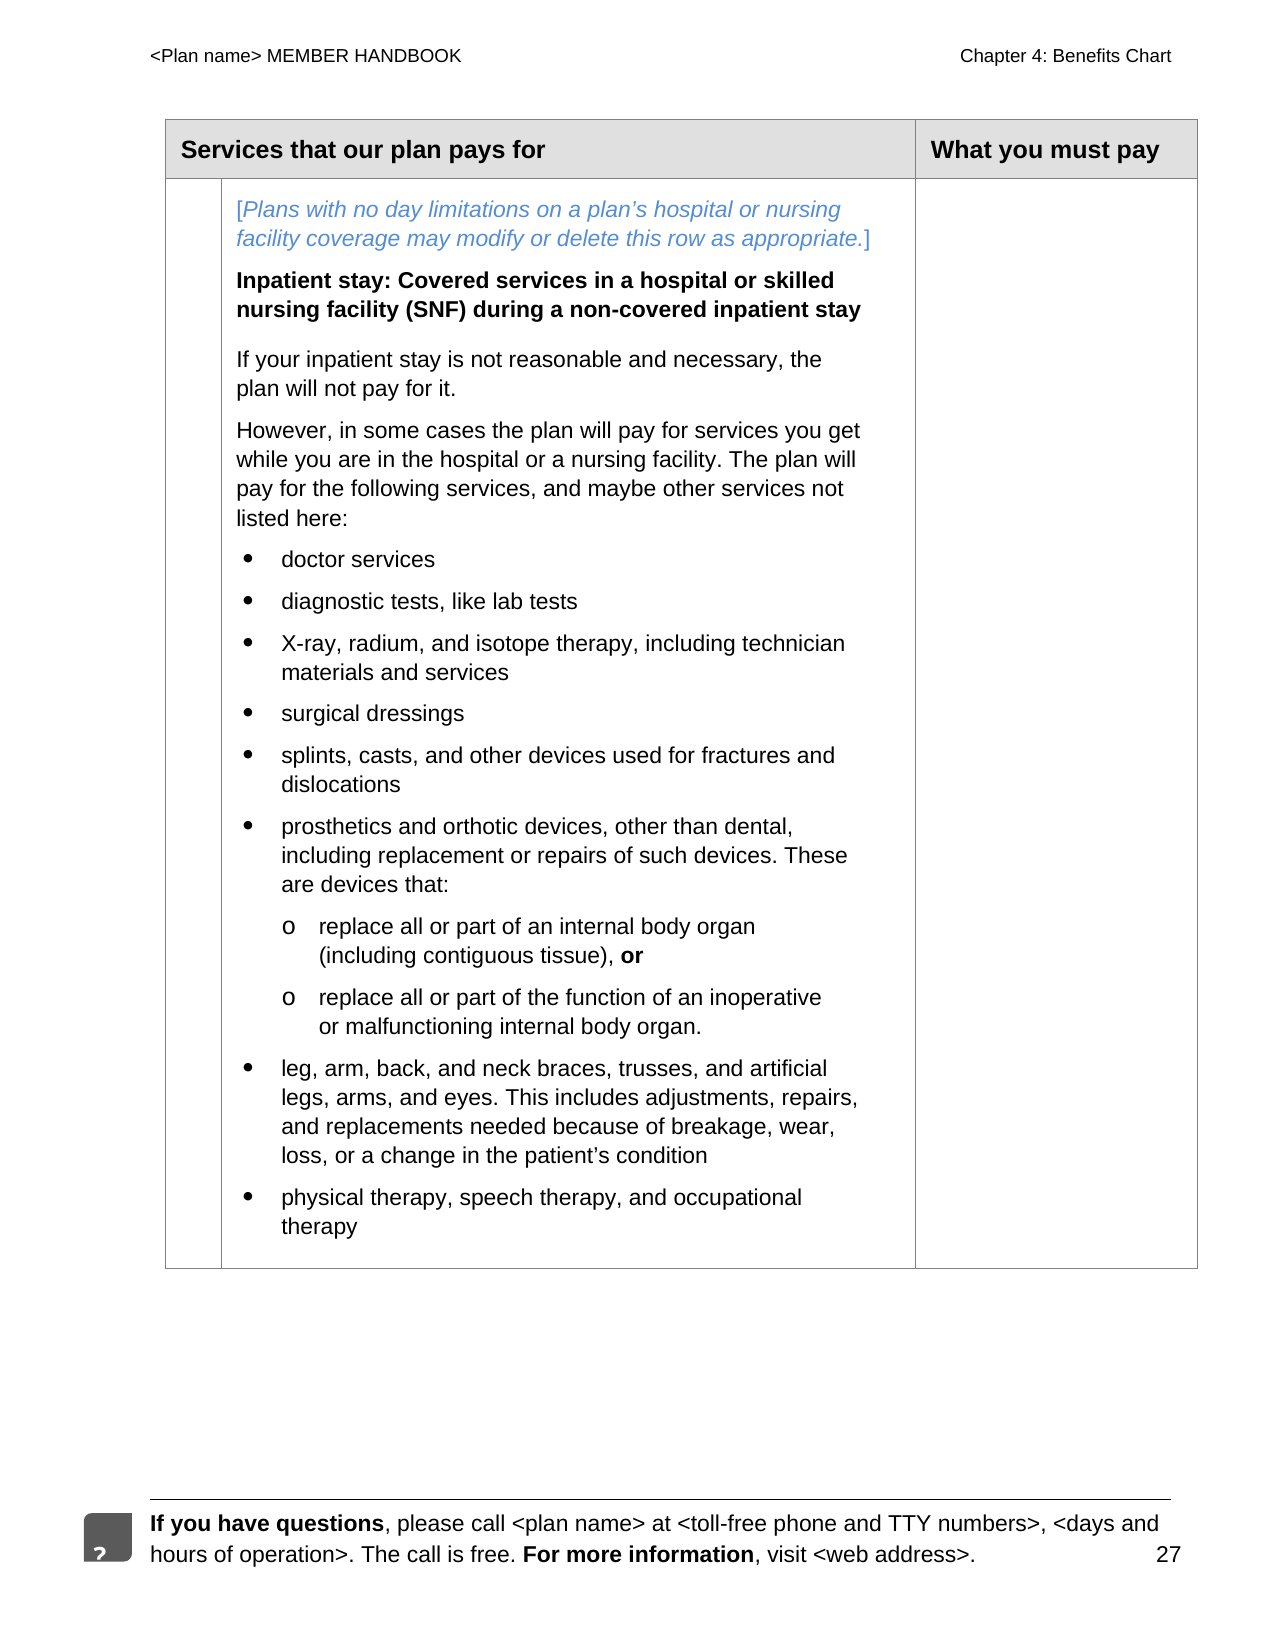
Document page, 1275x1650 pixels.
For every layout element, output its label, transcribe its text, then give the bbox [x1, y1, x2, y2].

table_cell [Plans with no day limitations on a plan’s hospital or nursing facility coverage may modify or delete this row as appropriate.] Inpatient stay: Covered services in a hospital or skilled nursing facility (SNF) during a non-covered inpatient stay If your inpatient stay is not reasonable and necessary, the plan will not pay for it. However, in some cases the plan will pay for services you get while you are in the hospital or a nursing facility. The plan will pay for the following services, and maybe other services not listed here: doctor services diagnostic tests, like lab tests X-ray, radium, and isotope therapy, including technician materials and services surgical dressings splints, casts, and other devices used for fractures and dislocations prosthetics and orthotic devices, other than dental, including replacement or repairs of such devices. These are devices that: replace all or part of an internal body organ (including contiguous tissue), or replace all or part of the function of an inoperative or malfunctioning internal body organ. leg, arm, back, and neck braces, trusses, and artificial legs, arms, and eyes. This includes adjustments, repairs, and replacements needed because of breakage, wear, loss, or a change in the patient’s condition physical therapy, speech therapy, and occupational therapy [222, 179, 915, 1268]
table_header Services that our plan pays for [166, 120, 915, 178]
table_header What you must pay [916, 120, 1197, 178]
table_cell [916, 179, 1197, 1268]
table_cell [166, 179, 221, 1268]
